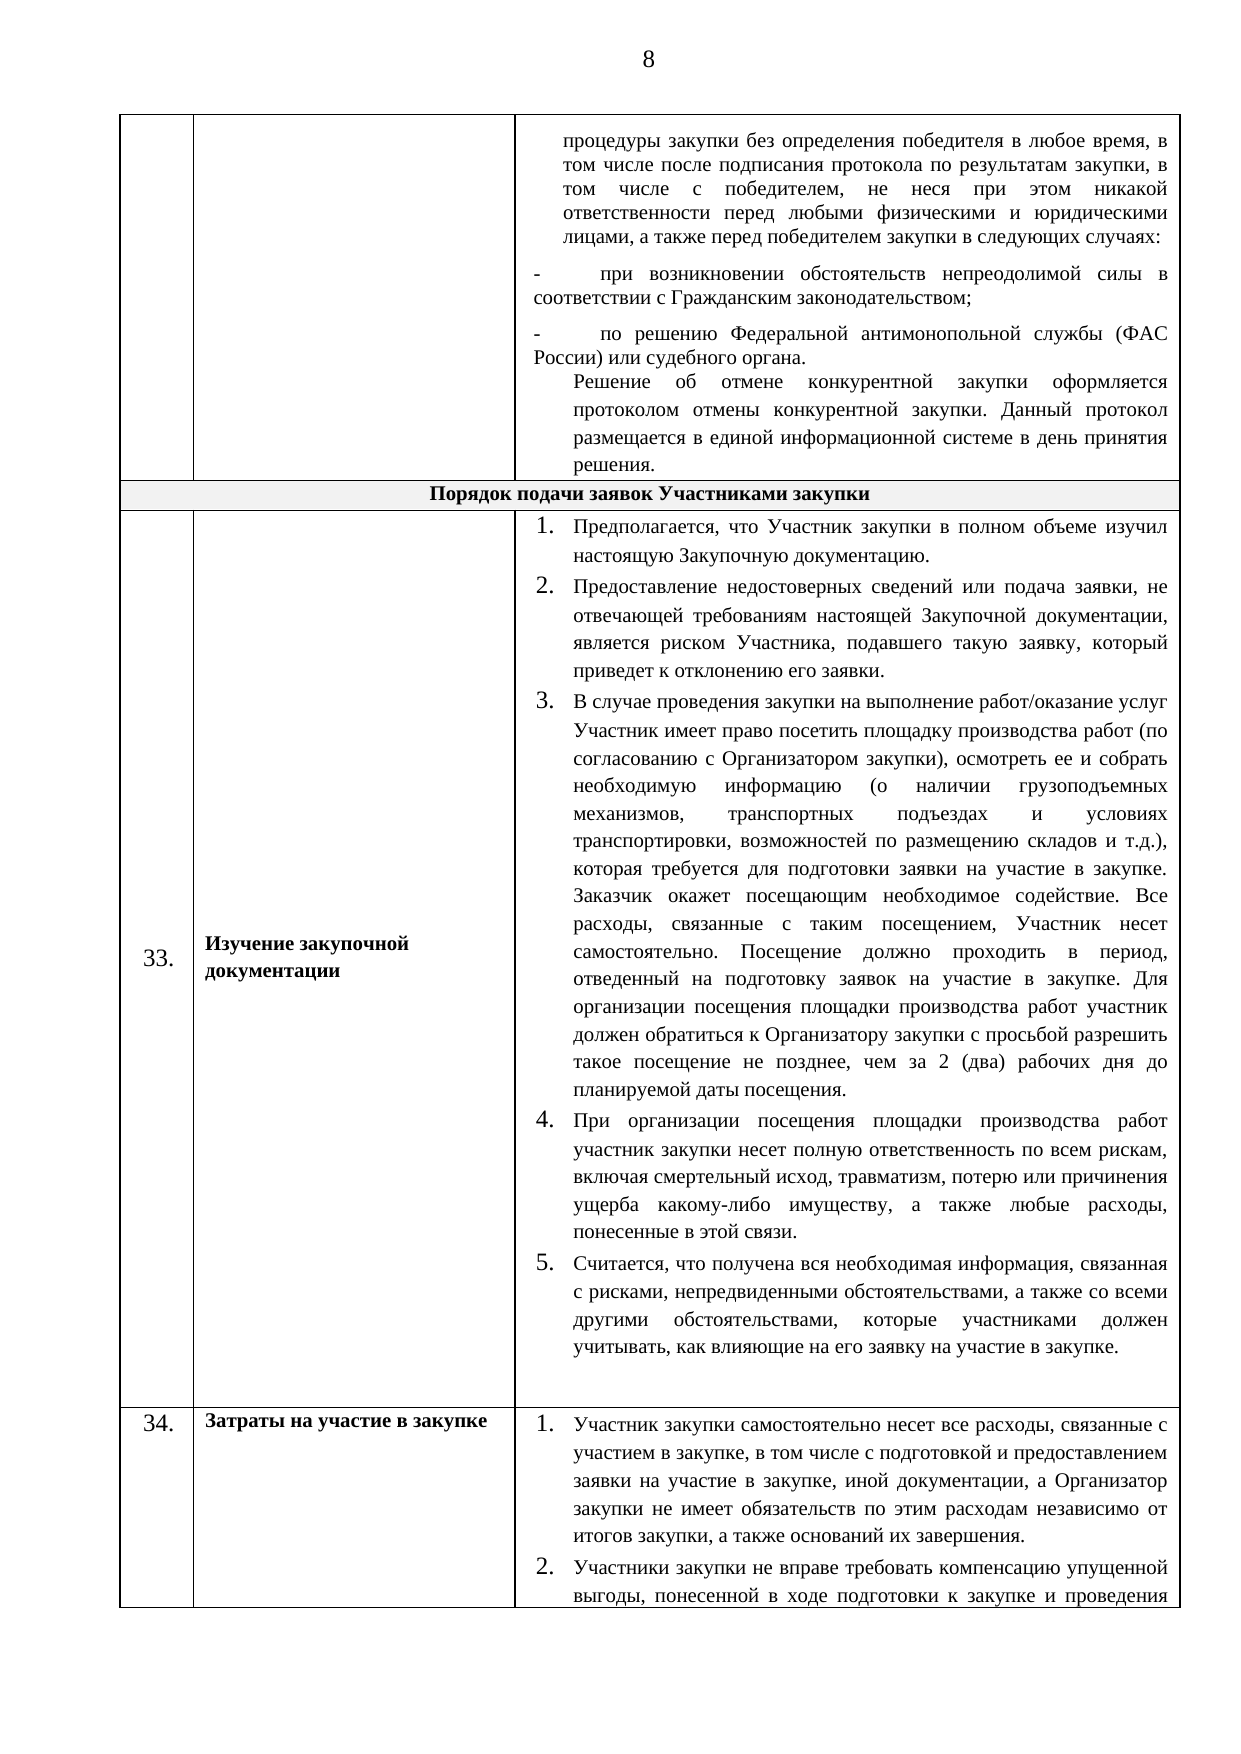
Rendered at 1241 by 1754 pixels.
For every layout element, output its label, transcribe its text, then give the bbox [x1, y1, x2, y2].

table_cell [194, 115, 514, 480]
table_cell [121, 1408, 193, 1607]
table_cell Порядок подачи заявок Участниками закупки [121, 481, 1179, 509]
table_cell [194, 1408, 514, 1607]
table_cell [516, 115, 1179, 480]
table_cell [121, 115, 193, 480]
table_cell [121, 511, 193, 1407]
table_cell Изучение закупочной документации [194, 511, 514, 1407]
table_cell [516, 1408, 1179, 1607]
table_cell Предполагается, что Участник закупки в полном объеме изучил настоящую Закупочную документацию. Предоставление недостоверных сведений или подача заявки, не отвечающей требованиям настоящей Закупочной документации, является риском Участника, подавшего такую заявку, который приведет к отклонению его заявки. В случае проведения закупки на выполнение работ/оказание услуг Участник имеет право посетить площадку производства работ (по согласованию с Организатором закупки), осмотреть ее и собрать необходимую информацию (о наличии грузоподъемных механизмов, транспортных подъездах и условиях транспортировки, возможностей по размещению складов и т.д.), которая требуется для подготовки заявки на участие в закупке. Заказчик окажет посещающим необходимое содействие. Все расходы, связанные с таким посещением, Участник несет самостоятельно. Посещение должно проходить в период, отведенный на подготовку заявок на участие в закупке. Для организации посещения площадки производства работ участник должен обратиться к Организатору закупки с просьбой разрешить такое посещение не позднее, чем за 2 (два) рабочих дня до планируемой даты посещения. При организации посещения площадки производства работ участник закупки несет полную ответственность по всем рискам, включая смертельный исход, травматизм, потерю или причинения ущерба какому-либо имуществу, а также любые расходы, понесенные в этой связи. Считается, что получена вся необходимая информация, связанная с рисками, непредвиденными обстоятельствами, а также со всеми другими обстоятельствами, которые участниками должен учитывать, как влияющие на его заявку на участие в закупке. [516, 511, 1179, 1407]
